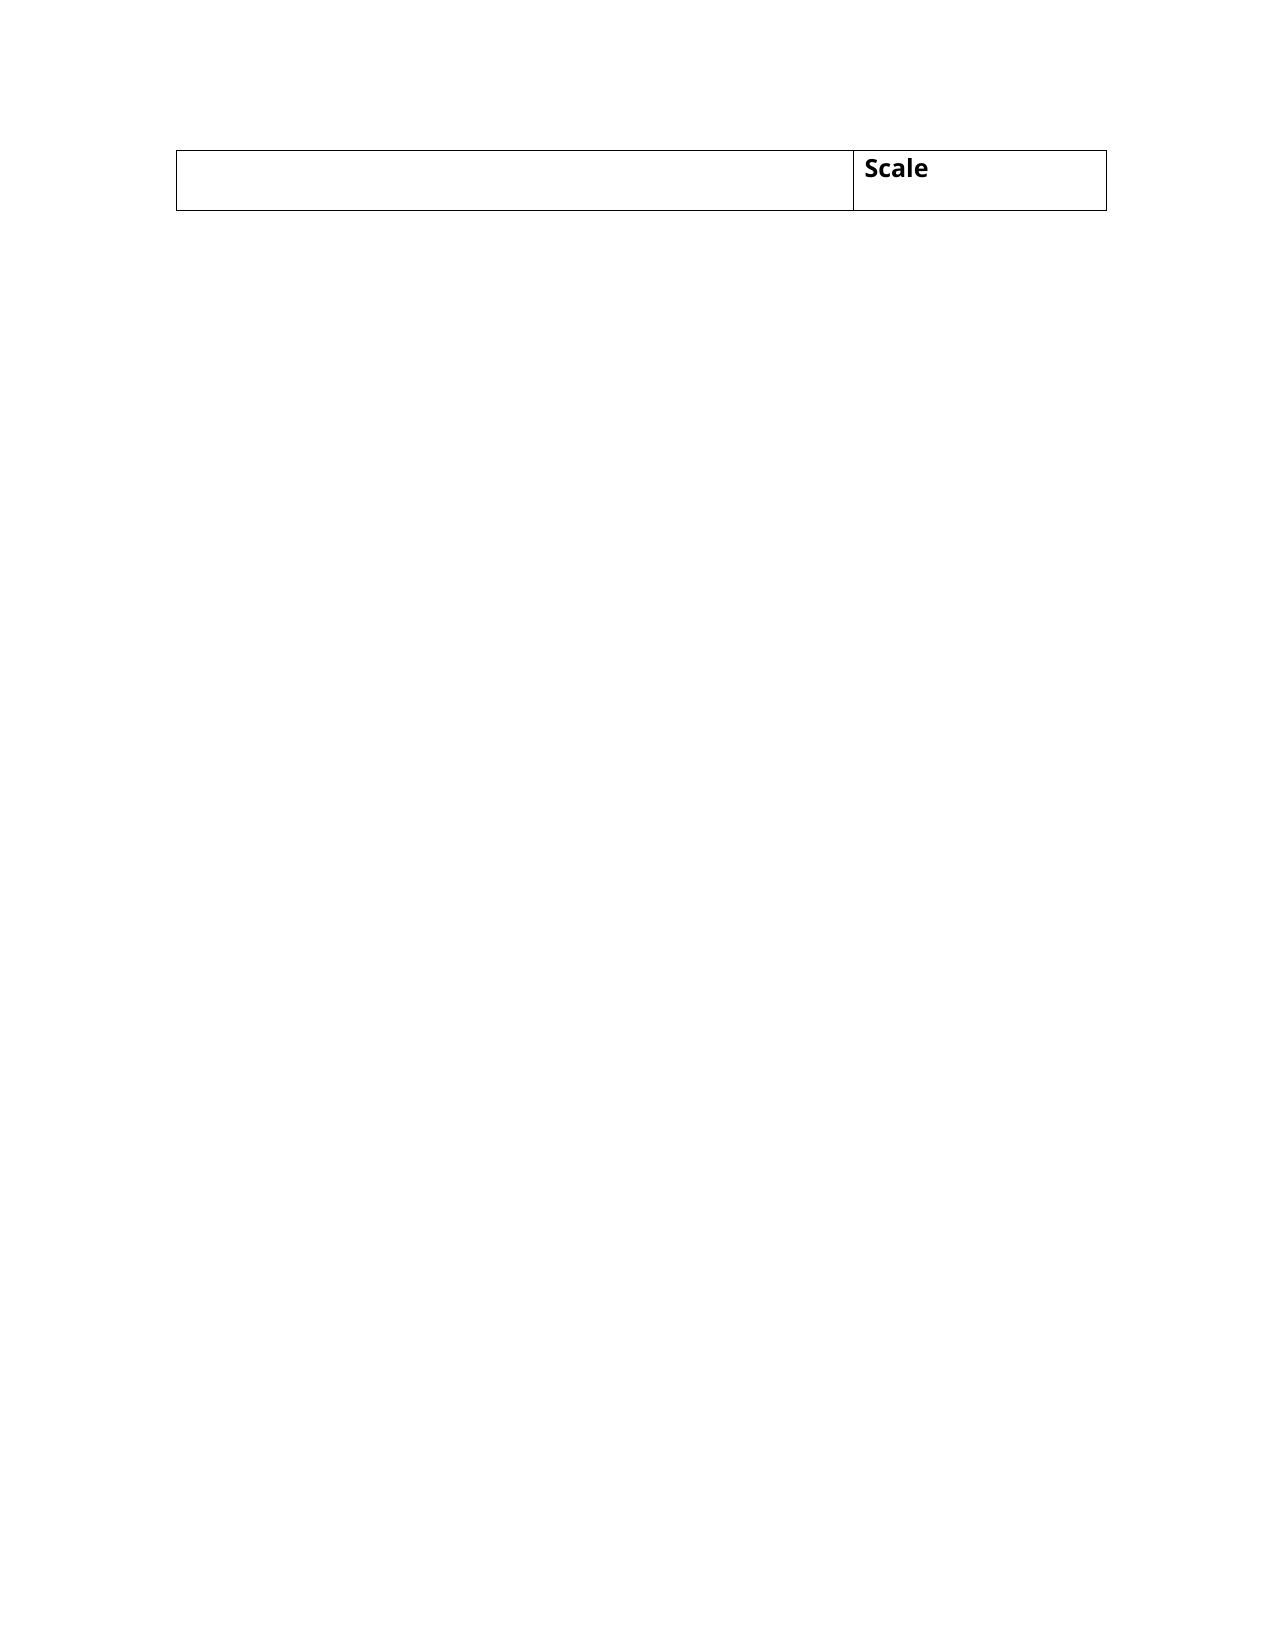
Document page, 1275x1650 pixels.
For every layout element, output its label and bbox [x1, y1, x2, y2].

table_cell [854, 151, 1106, 210]
table_cell [177, 151, 853, 210]
